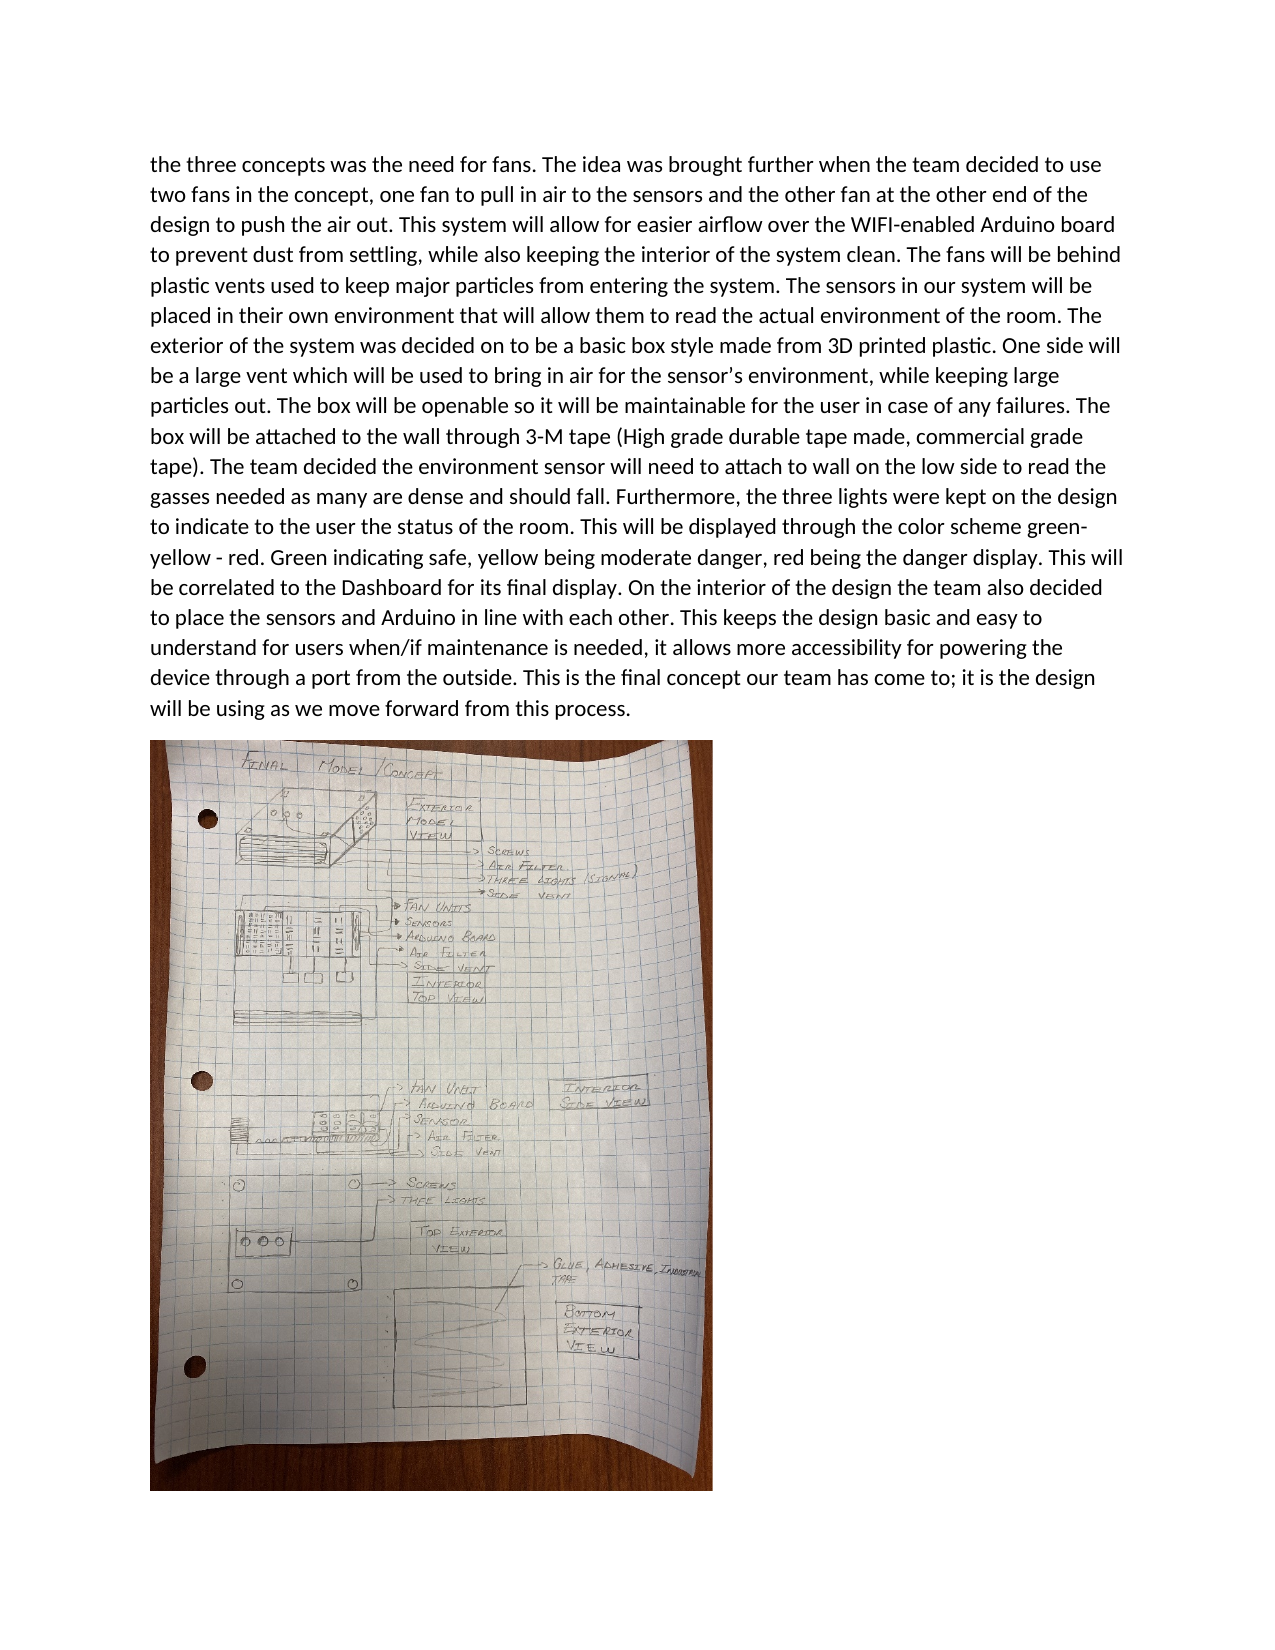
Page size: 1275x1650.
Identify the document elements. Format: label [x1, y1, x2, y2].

picture [150, 740, 713, 1491]
text [150, 150, 1125, 722]
